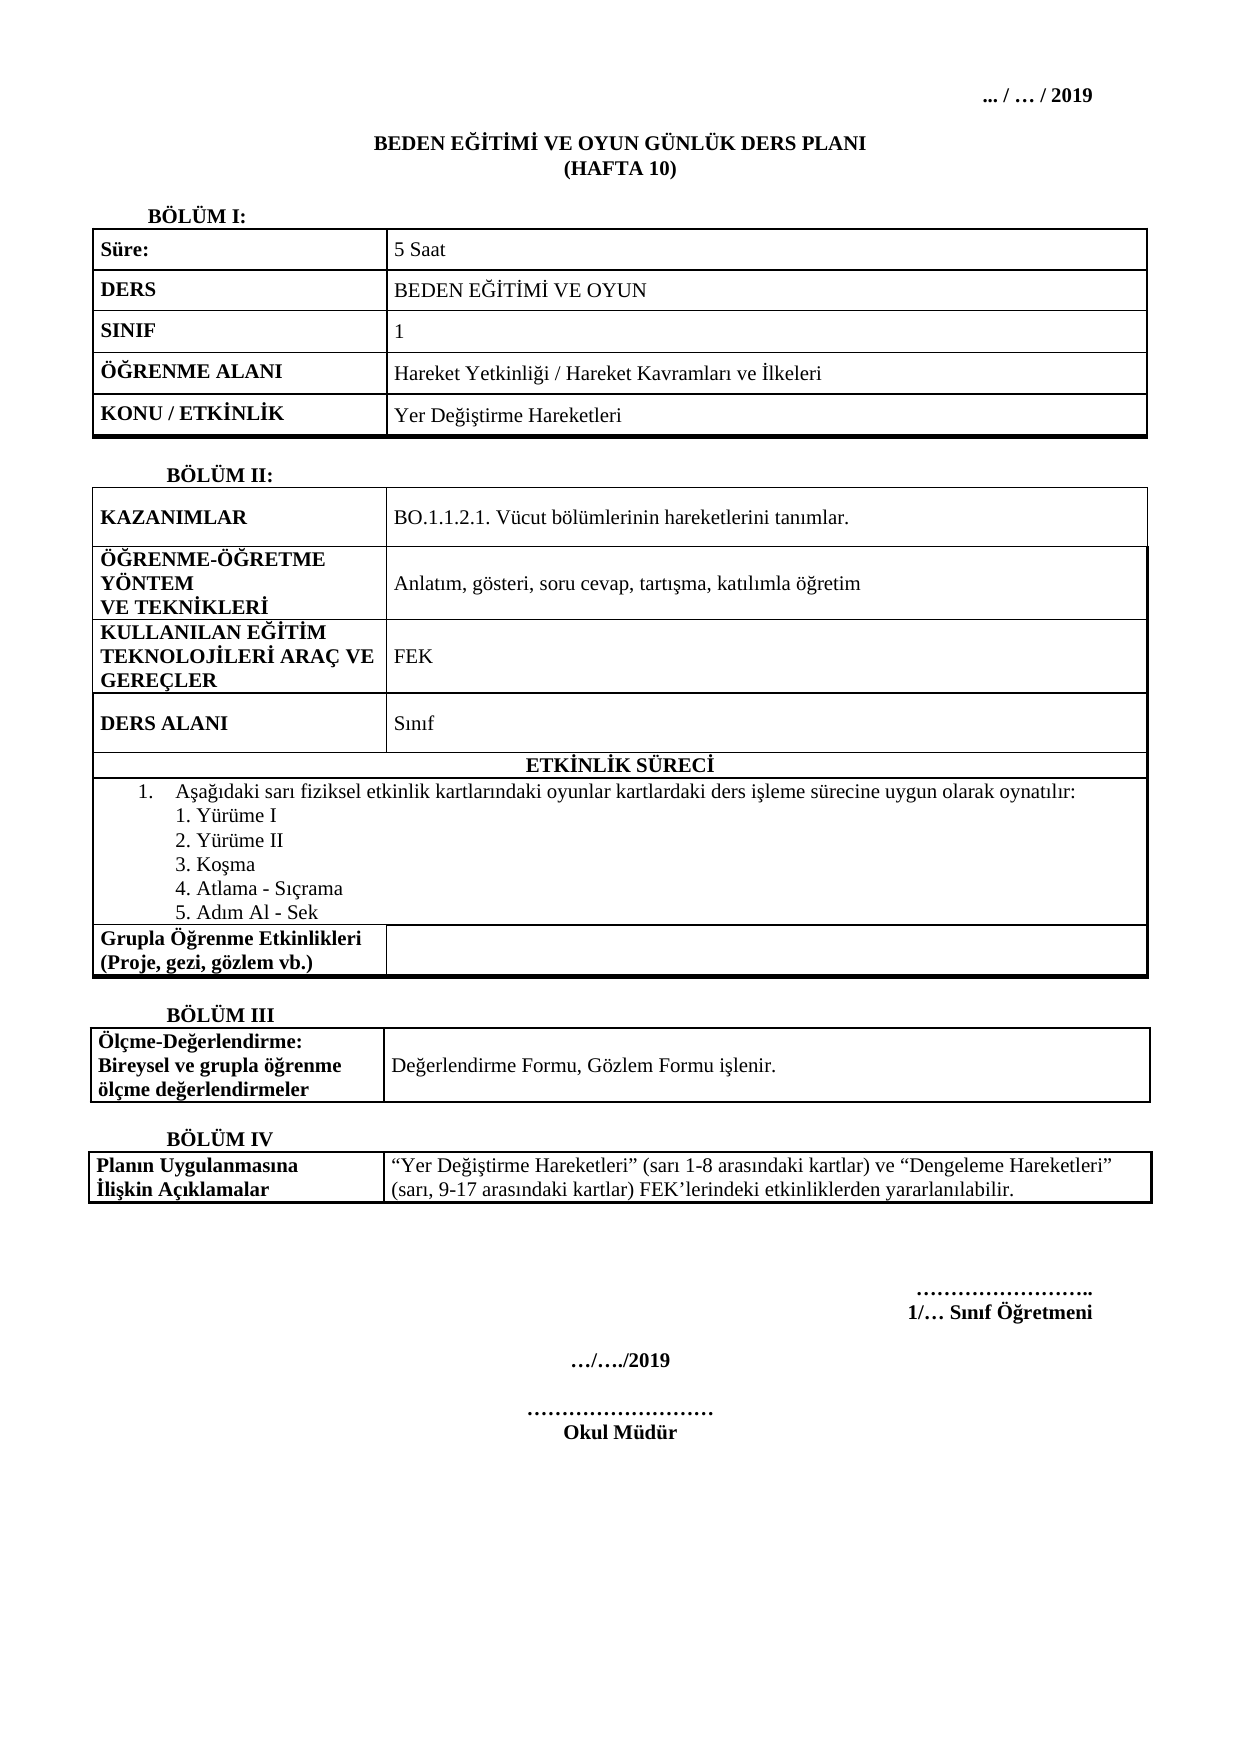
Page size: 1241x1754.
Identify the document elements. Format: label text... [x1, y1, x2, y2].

table_header Değerlendirme Formu, Gözlem Formu işlenir. [385, 1029, 1149, 1101]
table_cell Sınıf [387, 694, 1146, 752]
subtitle BÖLÜM IV [148, 1127, 1093, 1151]
table_cell KONU / ETKİNLİK [94, 395, 386, 434]
text ……………………… [148, 1396, 1093, 1420]
table_cell ETKİNLİK SÜRECİ [94, 753, 1146, 777]
table_header Süre: [94, 230, 386, 269]
table_cell DERS ALANI [94, 694, 386, 752]
table_header BO.1.1.2.1. Vücut bölümlerinin hareketlerini tanımlar. [387, 488, 1147, 546]
table_cell DERS [94, 271, 386, 310]
table_cell Aşağıdaki sarı fiziksel etkinlik kartlarındaki oyunlar kartlardaki ders işleme sürecine uygun olarak oynatılır: 1. Yürüme I 2. Yürüme II 3. Koşma 4. Atlama - Sıçrama 5. Adım Al - Sek [94, 779, 1146, 924]
text BEDEN EĞİTİMİ VE OYUN GÜNLÜK DERS PLANI [148, 131, 1093, 155]
text …/…./2019 [148, 1348, 1093, 1372]
table_header Ölçme-Değerlendirme: Bireysel ve grupla öğrenme ölçme değerlendirmeler [92, 1029, 383, 1101]
subtitle BÖLÜM III [148, 1003, 1093, 1027]
text …………………….. [148, 1276, 1093, 1300]
table_cell 1 [388, 311, 1146, 352]
table_cell ÖĞRENME-ÖĞRETME YÖNTEM VE TEKNİKLERİ [93, 547, 386, 619]
table_cell KULLANILAN EĞİTİM TEKNOLOJİLERİ ARAÇ VE GEREÇLER [93, 620, 386, 692]
table_header 5 Saat [388, 230, 1146, 269]
text (HAFTA 10) [148, 155, 1093, 179]
table_cell Grupla Öğrenme Etkinlikleri (Proje, gezi, gözlem vb.) [94, 925, 386, 974]
table_header KAZANIMLAR [93, 488, 386, 546]
text BÖLÜM I: [148, 203, 1093, 228]
table_cell ÖĞRENME ALANI [94, 353, 386, 393]
table_cell SINIF [94, 311, 386, 352]
table_cell Yer Değiştirme Hareketleri [388, 395, 1146, 434]
text BÖLÜM II: [148, 463, 1093, 487]
table_cell BEDEN EĞİTİMİ VE OYUN [388, 271, 1146, 310]
text ... / … / 2019 [148, 83, 1093, 107]
table_cell Hareket Yetkinliği / Hareket Kavramları ve İlkeleri [388, 353, 1146, 393]
text 1/… Sınıf Öğretmeni [148, 1300, 1093, 1324]
table_cell [387, 926, 1146, 974]
table_header “Yer Değiştirme Hareketleri” (sarı 1-8 arasındaki kartlar) ve “Dengeleme Hareketleri” (sarı, 9-17 arasındaki kartlar) FEK’lerindeki etkinliklerden yararlanılabilir. [385, 1153, 1150, 1201]
text Okul Müdür [148, 1420, 1093, 1444]
table_cell FEK [387, 620, 1146, 692]
table_header Planın Uygulanmasına İlişkin Açıklamalar [90, 1153, 383, 1201]
table_cell Anlatım, gösteri, soru cevap, tartışma, katılımla öğretim [387, 547, 1146, 619]
